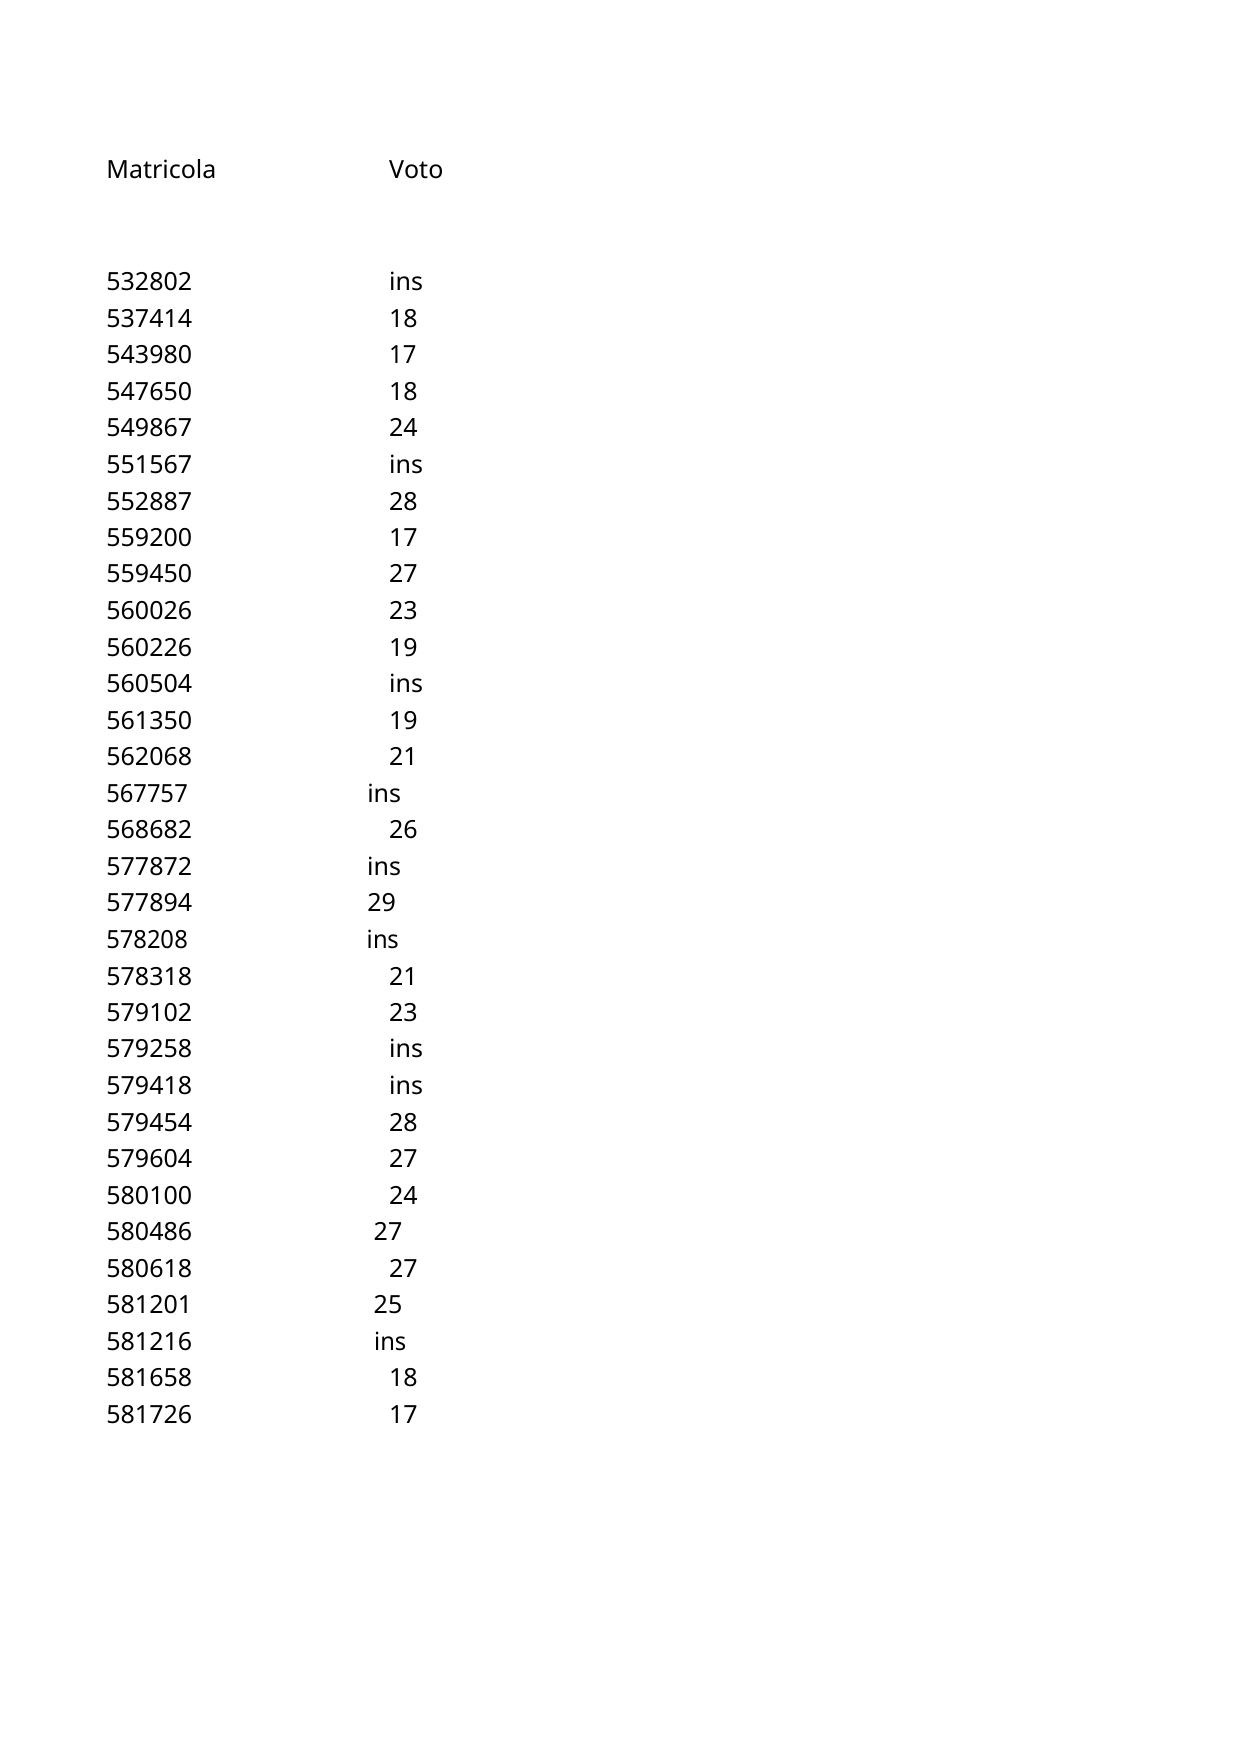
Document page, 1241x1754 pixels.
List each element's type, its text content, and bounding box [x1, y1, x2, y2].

text 552887 28 [106, 483, 1065, 517]
text 567757 ins [106, 775, 1065, 809]
text 579258 ins [106, 1031, 1065, 1065]
text 578318 21 [106, 958, 1065, 992]
text 579604 27 [106, 1141, 1065, 1175]
text 580486 27 [106, 1214, 1065, 1248]
text 578208 ins [106, 922, 1065, 956]
text 549867 24 [106, 410, 1065, 444]
text 580100 24 [106, 1177, 1065, 1211]
text 581216 ins [106, 1323, 1065, 1357]
text 543980 17 [106, 337, 1065, 371]
text 537414 18 [106, 301, 1065, 334]
text 559450 27 [106, 556, 1065, 590]
text 559200 17 [106, 520, 1065, 554]
text 577894 29 [106, 885, 1065, 919]
text 560026 23 [106, 593, 1065, 627]
text 577872 ins [106, 848, 1065, 883]
text 580618 27 [106, 1250, 1065, 1284]
text 568682 26 [106, 812, 1065, 846]
text 581201 25 [106, 1287, 1065, 1321]
text 579102 23 [106, 994, 1065, 1029]
text 579454 28 [106, 1104, 1065, 1138]
text 562068 21 [106, 739, 1065, 773]
text 560226 19 [106, 629, 1065, 663]
text 532802 ins [106, 264, 1065, 298]
text Matricola Voto [106, 151, 577, 186]
text 551567 ins [106, 447, 1065, 481]
text 560504 ins [106, 666, 1065, 700]
text 581658 18 [106, 1360, 1065, 1394]
text 561350 19 [106, 702, 1065, 736]
text 579418 ins [106, 1068, 1065, 1102]
text 547650 18 [106, 373, 1065, 408]
text 581726 17 [106, 1397, 1065, 1431]
